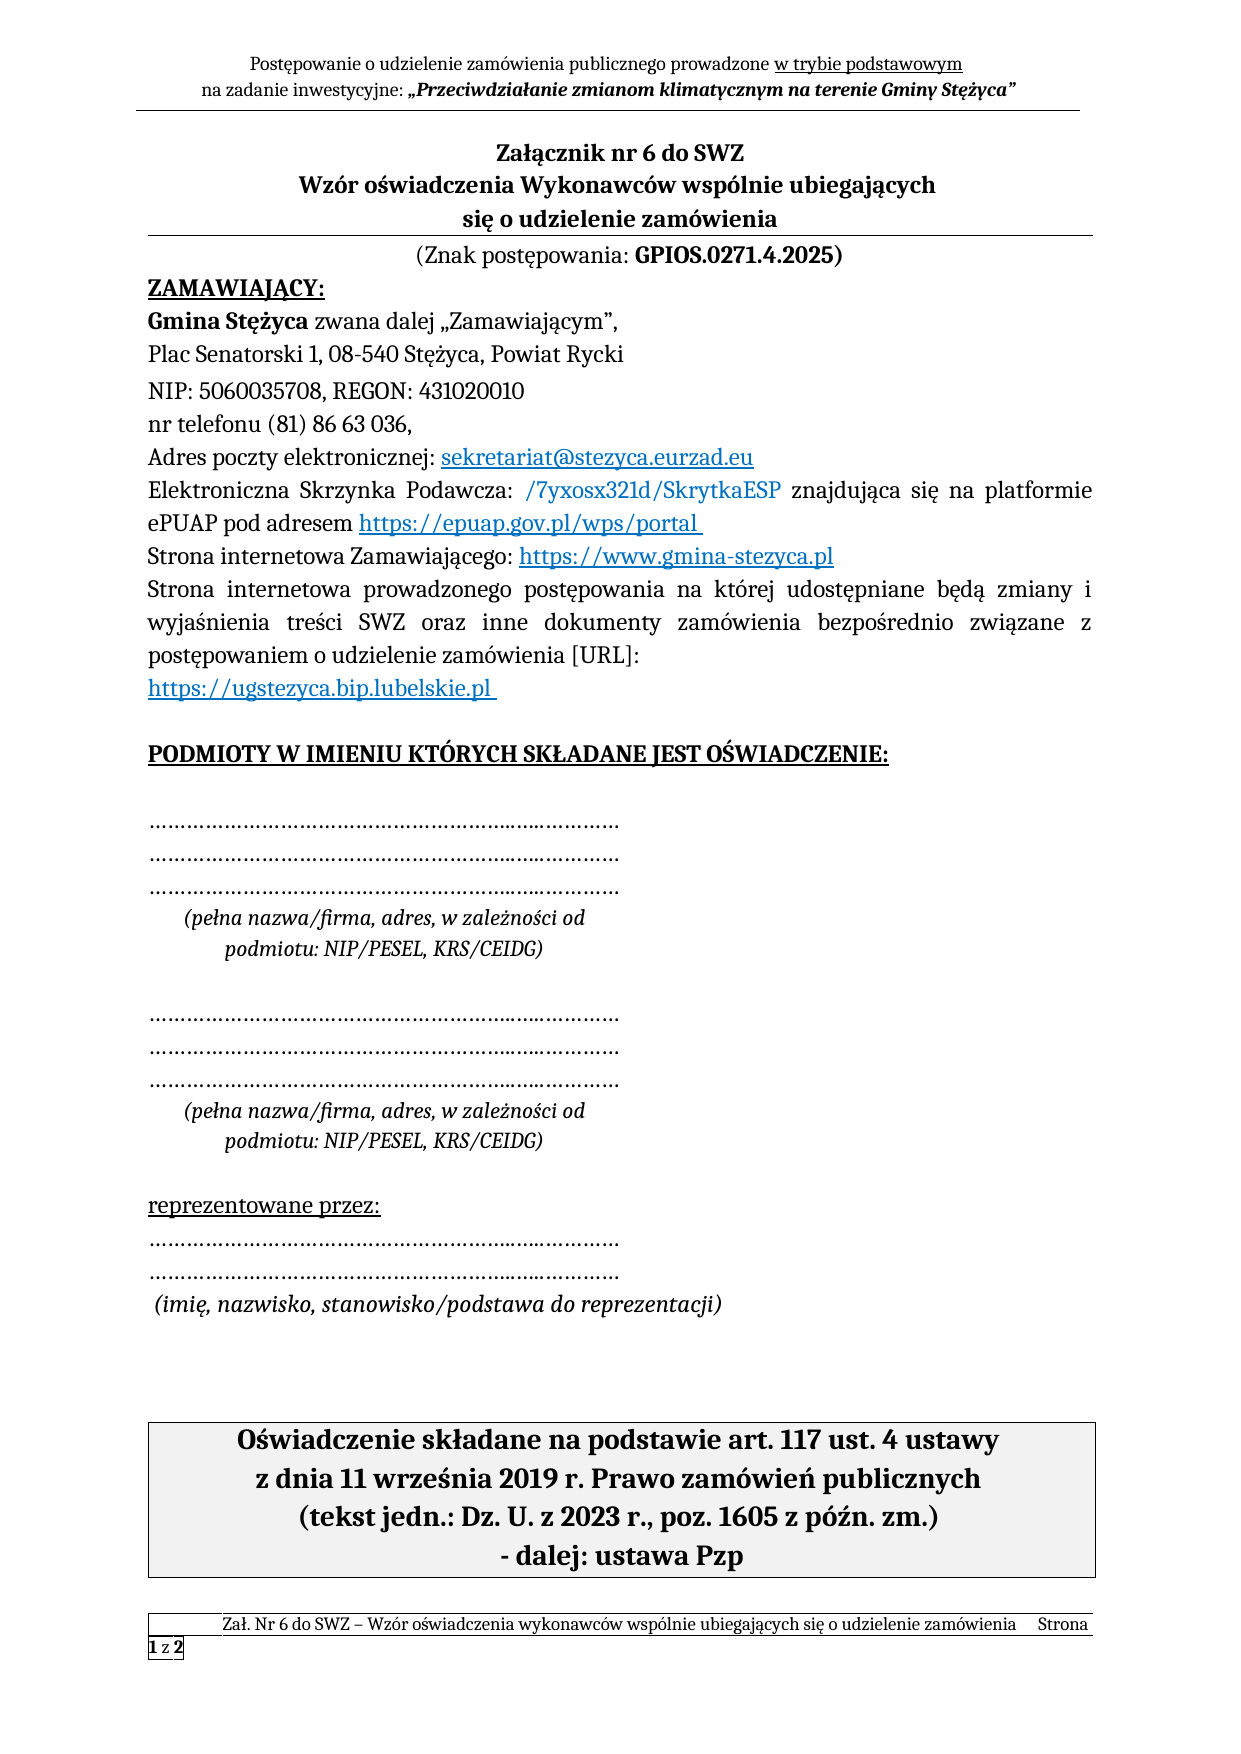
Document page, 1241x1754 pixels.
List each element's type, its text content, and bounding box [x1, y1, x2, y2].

text …………………………………………………..…..………… [148, 872, 651, 901]
text Adres poczty elektronicznej: sekretariat@stezyca.eurzad.eu [148, 443, 1093, 472]
text nr telefonu (81) 86 63 036, [148, 410, 1093, 439]
text Strona internetowa prowadzonego postępowania na której udostępniane będą zmiany i wyjaśnienia treści SWZ oraz inne dokumenty zamówienia bezpośrednio związane z postępowaniem o udzielenie zamówienia [URL]: [148, 575, 1093, 670]
text reprezentowane przez: [148, 1191, 1093, 1220]
text Elektroniczna Skrzynka Podawcza: /7yxosx321d/SkrytkaESP znajdująca się na platformie ePUAP pod adresem https://epuap.gov.pl/wps/portal [148, 476, 1093, 538]
text …………………………………………………..…..………… [148, 1257, 651, 1286]
text Strona internetowa Zamawiającego: https://www.gmina-stezyca.pl [148, 542, 1093, 571]
list Plac Senatorski 1, 08-540 Stężyca, Powiat Rycki [148, 340, 1093, 368]
text ZAMAWIAJĄCY: [148, 274, 1093, 302]
text …………………………………………………..…..………… [148, 839, 651, 868]
text …………………………………………………..…..………… [148, 1032, 651, 1060]
text https://ugstezyca.bip.lubelskie.pl [148, 674, 1093, 703]
text …………………………………………………..…..………… [148, 806, 651, 835]
list Gmina Stężyca zwana dalej „Zamawiającym”, [148, 307, 1093, 335]
text (imię, nazwisko, stanowisko/podstawa do reprezentacji) [148, 1290, 1093, 1319]
text (pełna nazwa/firma, adres, w zależności od podmiotu: NIP/PESEL, KRS/CEIDG) [148, 905, 621, 962]
text (pełna nazwa/firma, adres, w zależności od podmiotu: NIP/PESEL, KRS/CEIDG) [148, 1098, 621, 1154]
table_header Oświadczenie składane na podstawie art. 117 ust. 4 ustawy z dnia 11 września 2019 r. Prawo zamówień publicznych (tekst jedn.: Dz. U. z 2023 r., poz. 1605 z późn. zm.) - dalej: ustawa Pzp [149, 1423, 1095, 1577]
text Załącznik nr 6 do SWZ [148, 138, 1093, 167]
text Wzór oświadczenia Wykonawców wspólnie ubiegających się o udzielenie zamówienia [148, 171, 1093, 235]
text (Znak postępowania: GPIOS.0271.4.2025) [166, 241, 1093, 269]
text …………………………………………………..…..………… [148, 999, 651, 1027]
text PODMIOTY W IMIENIU KTÓRYCH SKŁADANE JEST OŚWIADCZENIE: [148, 740, 1093, 769]
text NIP: 5060035708, REGON: 431020010 [148, 377, 1093, 406]
text …………………………………………………..…..………… [148, 1224, 651, 1253]
text …………………………………………………..…..………… [148, 1065, 651, 1093]
